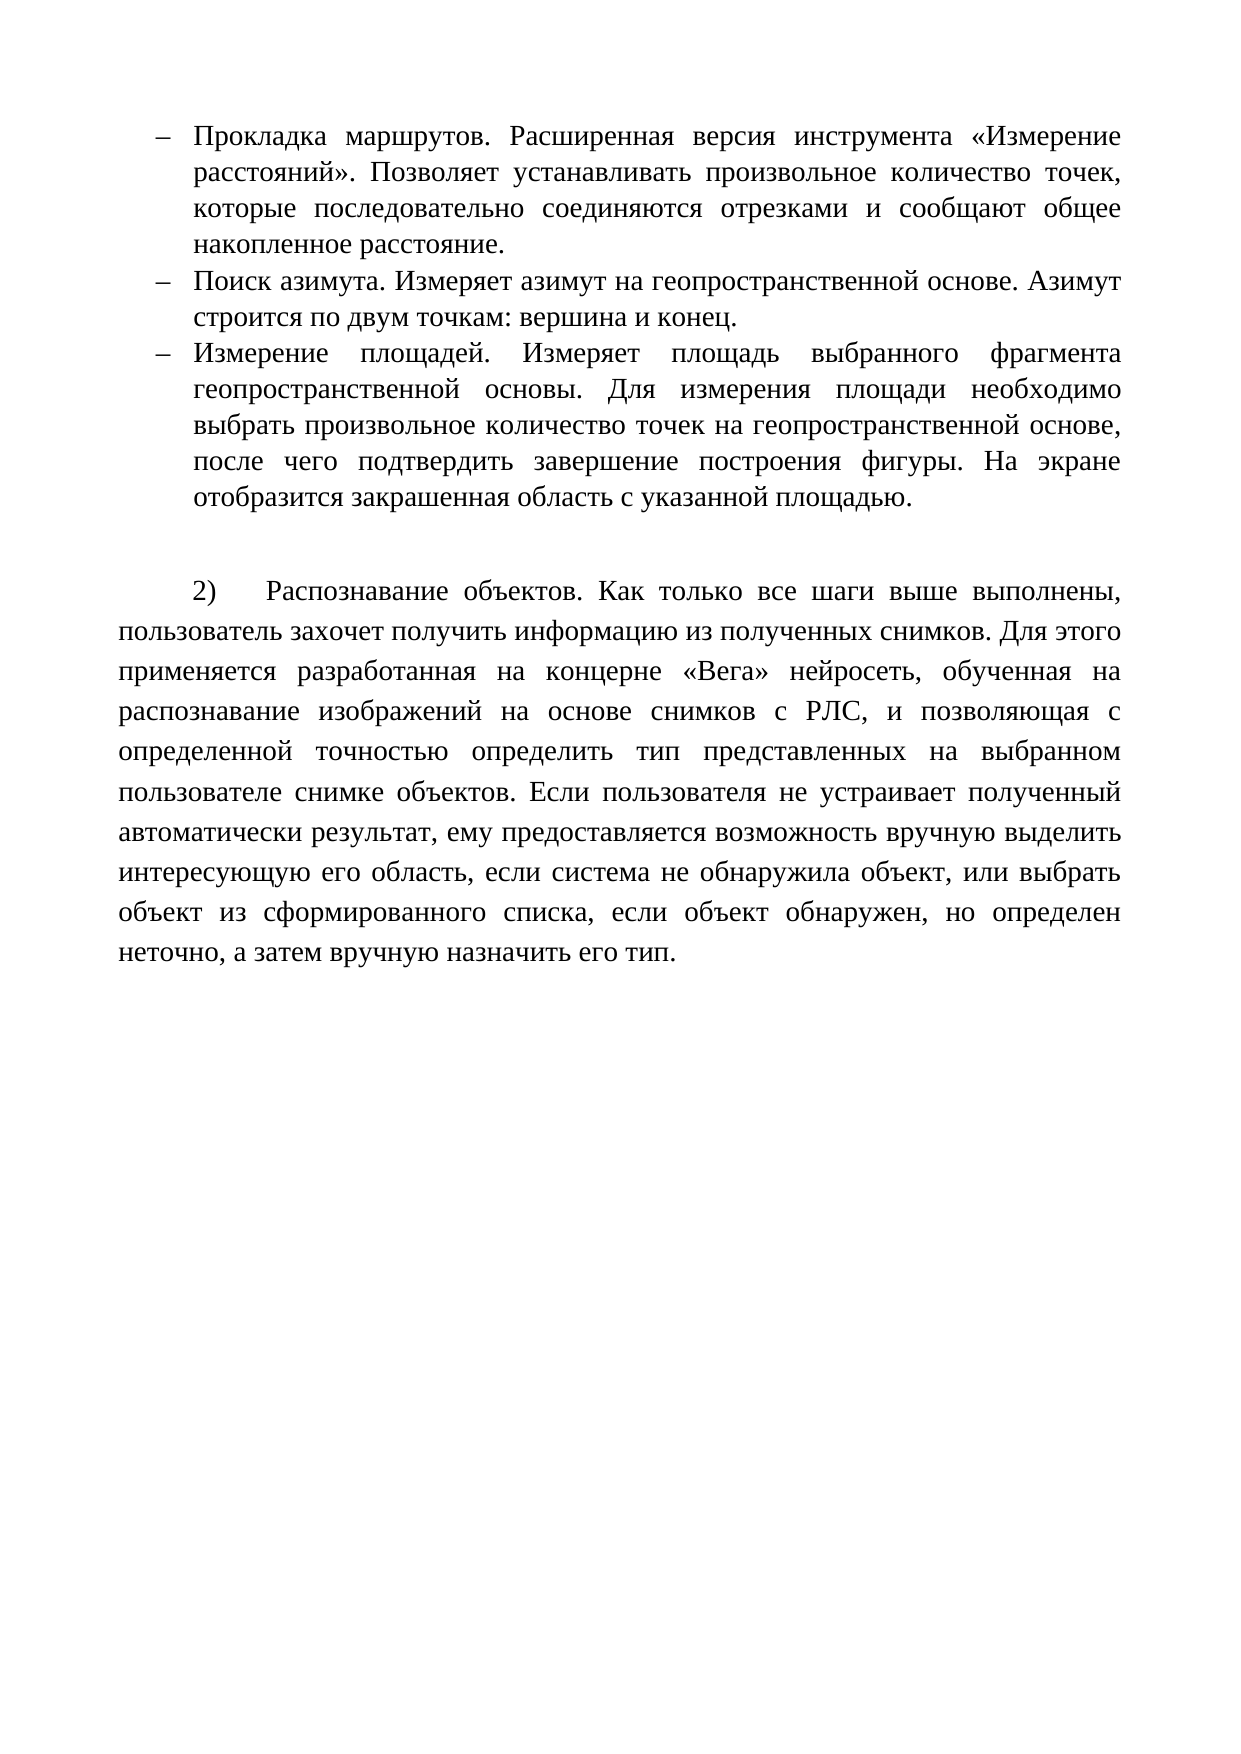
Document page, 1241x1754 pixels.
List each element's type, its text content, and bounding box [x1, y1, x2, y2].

text 2) Распознавание объектов. Как только все шаги выше выполнены, пользователь захочет получить информацию из полученных снимков. Для этого применяется разработанная на концерне «Вега» нейросеть, обученная на распознавание изображений на основе снимков с РЛС, и позволяющая с определенной точностью определить тип представленных на выбранном пользователе снимке объектов. Если пользователя не устраивает полученный автоматически результат, ему предоставляется возможность вручную выделить интересующую его область, если система не обнаружила объект, или выбрать объект из сформированного списка, если объект обнаружен, но определен неточно, а затем вручную назначить его тип. [118, 573, 1122, 968]
list Поиск азимута. Измеряет азимут на геопространственной основе. Азимут строится по двум точкам: вершина и конец. [156, 263, 1122, 332]
list Прокладка маршрутов. Расширенная версия инструмента «Измерение расстояний». Позволяет устанавливать произвольное количество точек, которые последовательно соединяются отрезками и сообщают общее накопленное расстояние. [156, 118, 1122, 260]
list Измерение площадей. Измеряет площадь выбранного фрагмента геопространственной основы. Для измерения площади необходимо выбрать произвольное количество точек на геопространственной основе, после чего подтвердить завершение построения фигуры. На экране отобразится закрашенная область с указанной площадью. [156, 335, 1122, 513]
